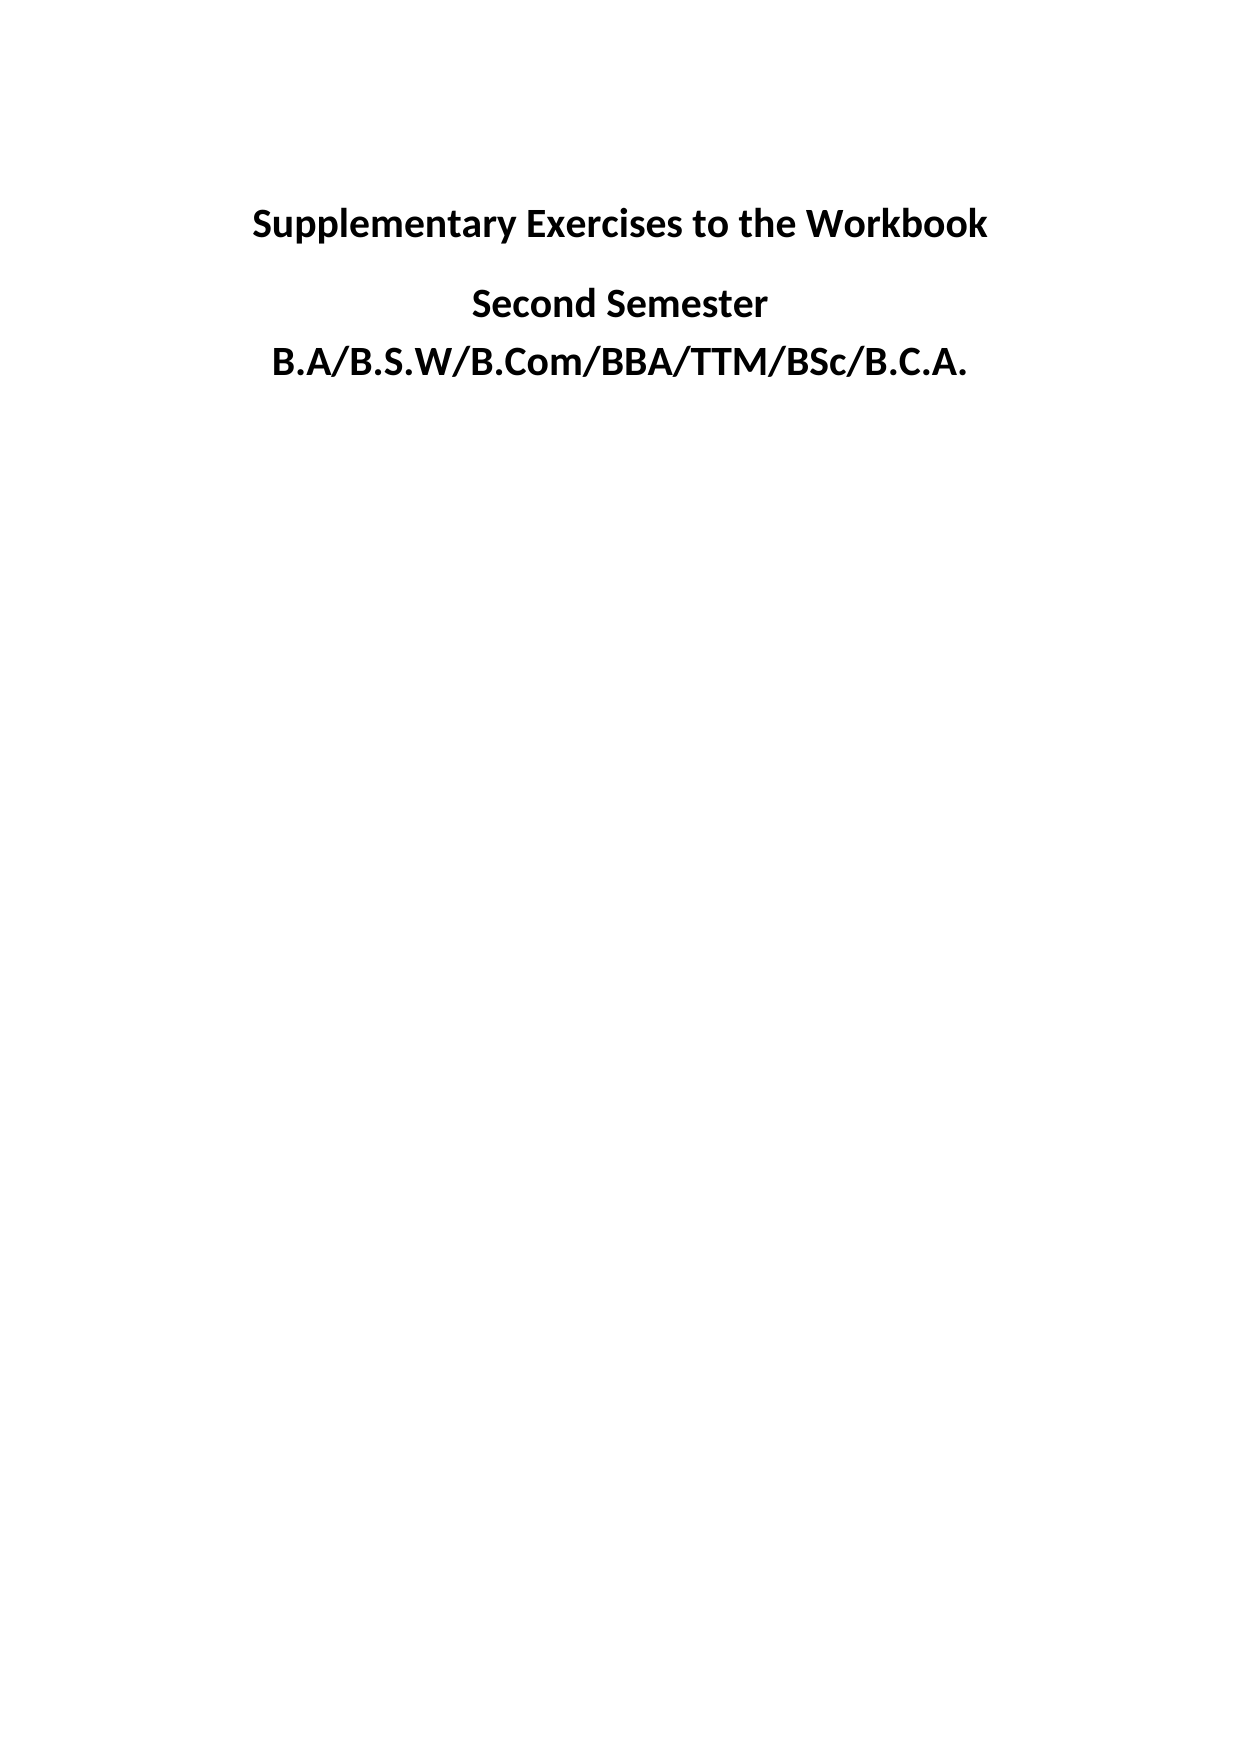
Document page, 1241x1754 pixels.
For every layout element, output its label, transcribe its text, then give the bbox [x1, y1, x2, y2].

text Second Semester B.A/B.S.W/B.Com/BBA/TTM/BSc/B.C.A. [150, 277, 1090, 386]
text Supplementary Exercises to the Workbook [150, 197, 1090, 248]
